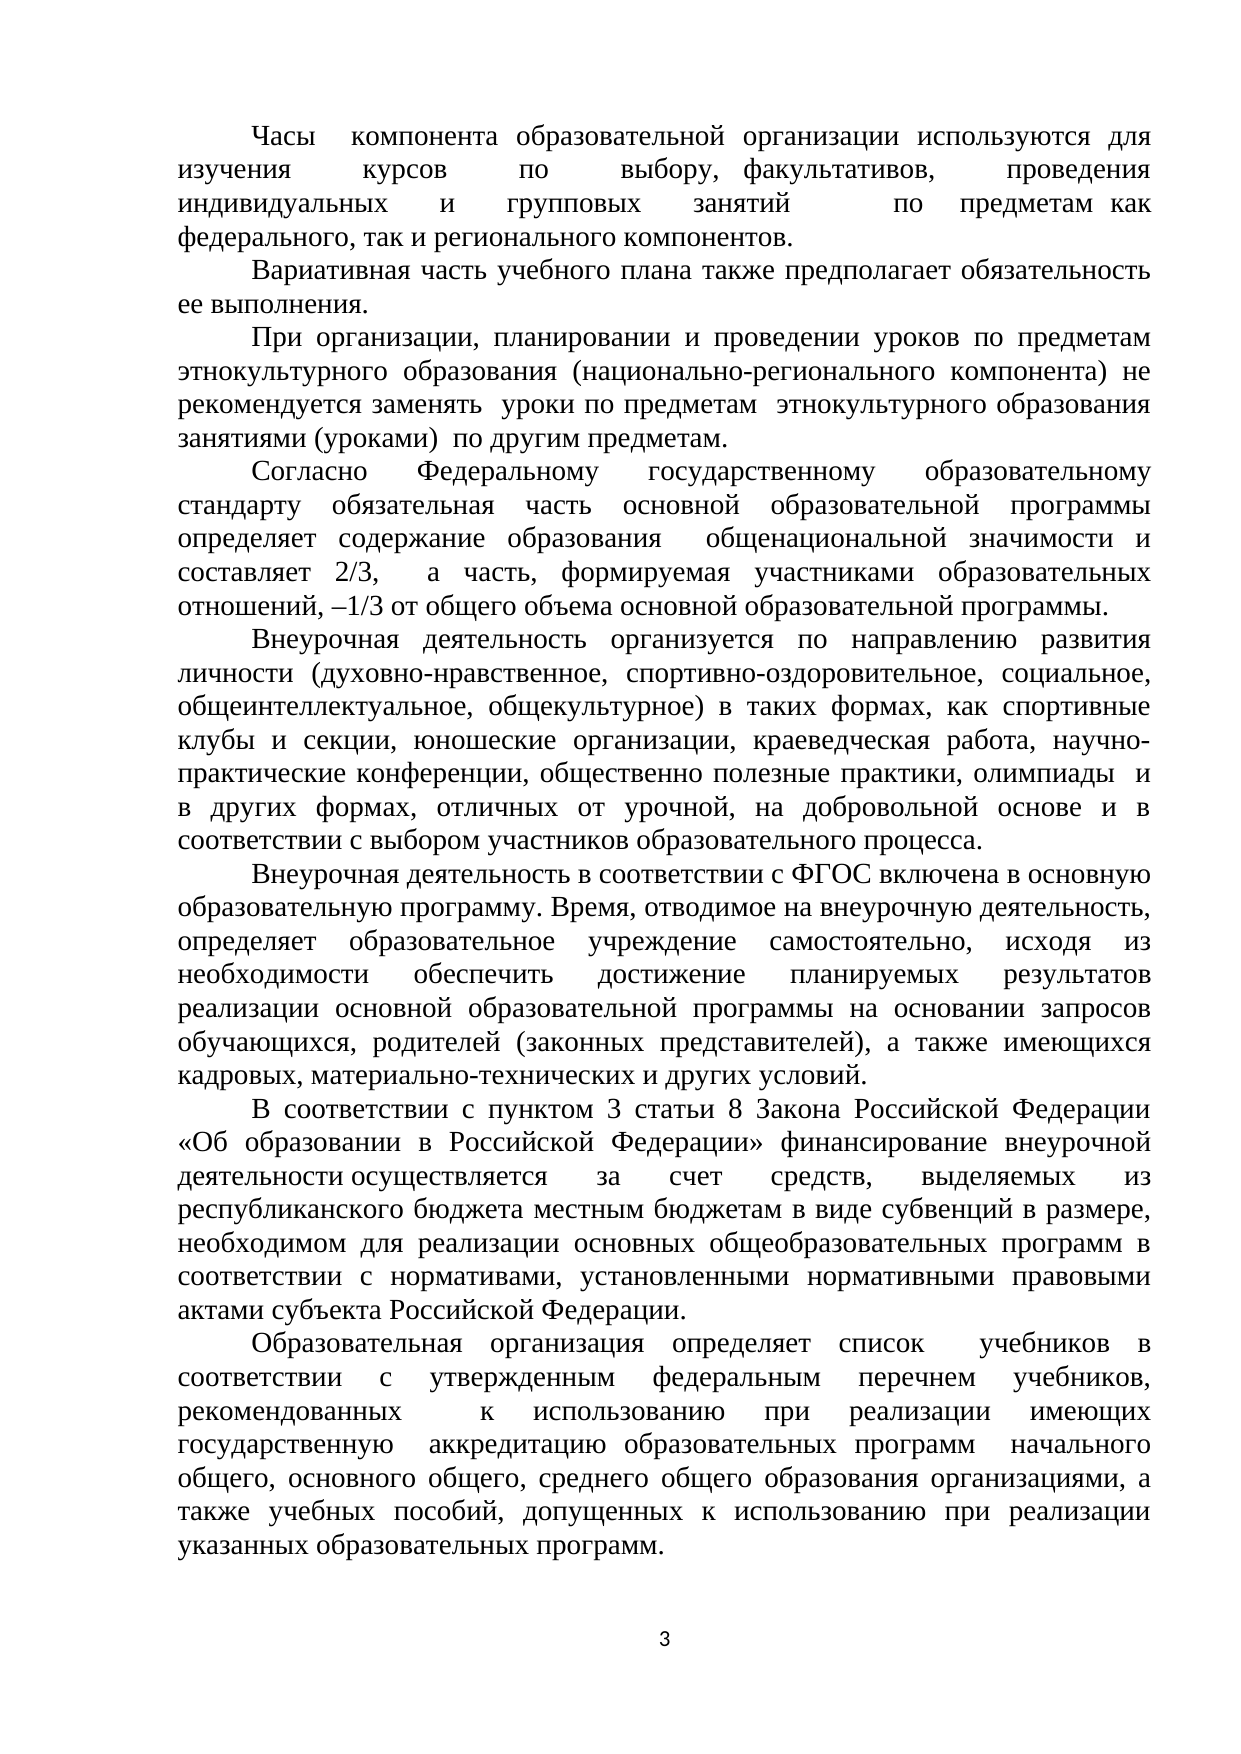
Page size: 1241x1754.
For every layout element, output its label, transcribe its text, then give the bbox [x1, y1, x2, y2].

text Часы компонента образовательной организации используются для изучения курсов по выбору, факультативов, проведения индивидуальных и групповых занятий по предметам как федерального, так и регионального компонентов. [177, 118, 1152, 252]
text Согласно Федеральному государственному образовательному стандарту обязательная часть основной образовательной программы определяет содержание образования общенациональной значимости и составляет 2/3, а часть, формируемая участниками образовательных отношений, –1/3 от общего объема основной образовательной программы. [177, 453, 1152, 621]
text В соответствии с пунктом 3 статьи 8 Закона Российской Федерации «Об образовании в Российской Федерации» финансирование внеурочной деятельности осуществляется за счет средств, выделяемых из республиканского бюджета местным бюджетам в виде субвенций в размере, необходимом для реализации основных общеобразовательных программ в соответствии с нормативами, установленными нормативными правовыми актами субъекта Российской Федерации. [177, 1091, 1152, 1326]
text При организации, планировании и проведении уроков по предметам этнокультурного образования (национально-регионального компонента) не рекомендуется заменять уроки по предметам этнокультурного образования занятиями (уроками) по другим предметам. [177, 319, 1152, 453]
text Вариативная часть учебного плана также предполагает обязательность ее выполнения. [177, 252, 1152, 319]
text Внеурочная деятельность в соответствии с ФГОС включена в основную образовательную программу. Время, отводимое на внеурочную деятельность, определяет образовательное учреждение самостоятельно, исходя из необходимости обеспечить достижение планируемых результатов реализации основной образовательной программы на основании запросов обучающихся, родителей (законных представителей), а также имеющихся кадровых, материально-технических и других условий. [177, 856, 1152, 1091]
text Внеурочная деятельность организуется по направлению развития личности (духовно-нравственное, спортивно-оздоровительное, социальное, общеинтеллектуальное, общекультурное) в таких формах, как спортивные клубы и секции, юношеские организации, краеведческая работа, научно-практические конференции, общественно полезные практики, олимпиады и в других формах, отличных от урочной, на добровольной основе и в соответствии с выбором участников образовательного процесса. [177, 621, 1152, 856]
text Образовательная организация определяет список учебников в соответствии с утвержденным федеральным перечнем учебников, рекомендованных к использованию при реализации имеющих государственную аккредитацию образовательных программ начального общего, основного общего, среднего общего образования организациями, а также учебных пособий, допущенных к использованию при реализации указанных образовательных программ. [177, 1326, 1152, 1560]
